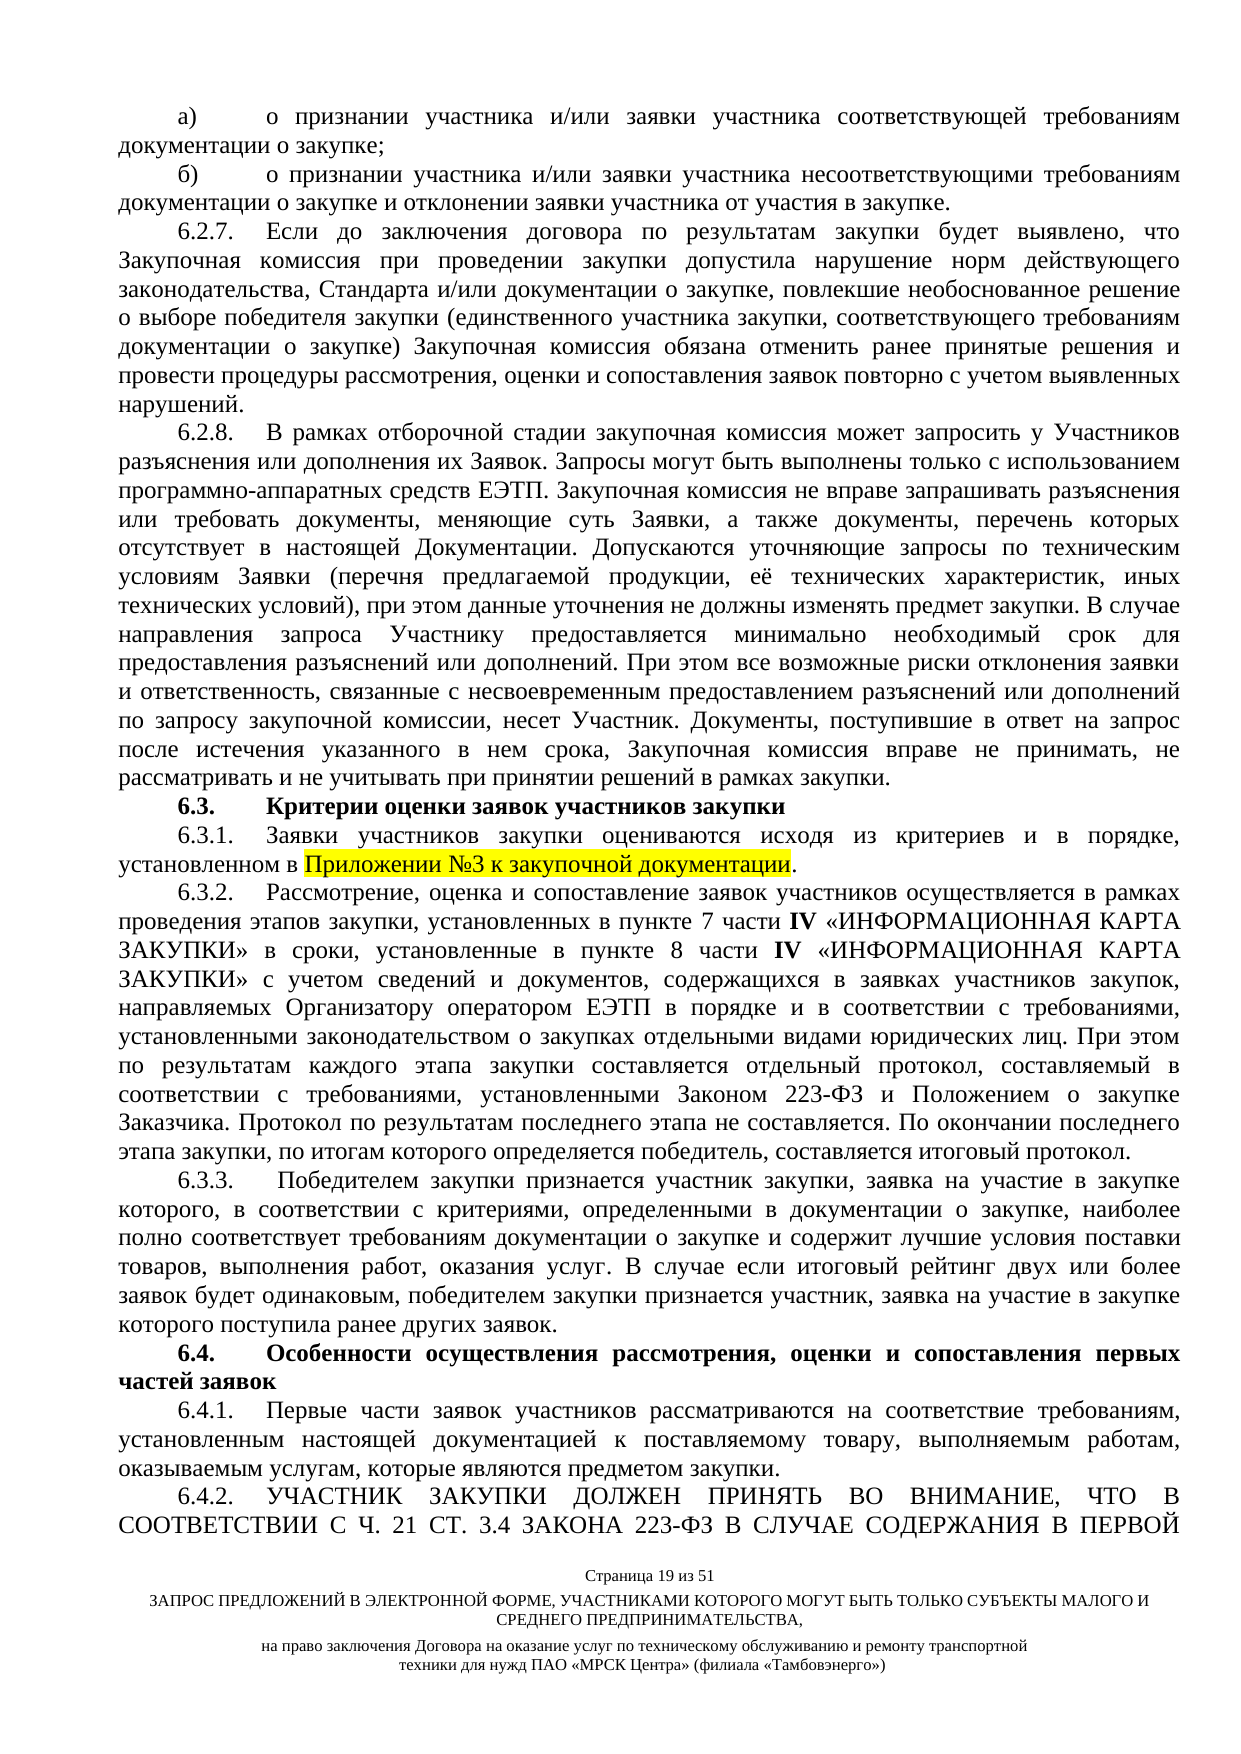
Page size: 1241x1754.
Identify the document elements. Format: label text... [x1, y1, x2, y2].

subtitle о признании участника и/или заявки участника несоответствующими требованиям документации о закупке и отклонении заявки участника от участия в закупке. [118, 159, 1181, 216]
subtitle Если до заключения договора по результатам закупки будет выявлено, что Закупочная комиссия при проведении закупки допустила нарушение норм действующего законодательства, Стандарта и/или документации о закупке, повлекшие необоснованное решение о выборе победителя закупки (единственного участника закупки, соответствующего требованиям документации о закупке) Закупочная комиссия обязана отменить ранее принятые решения и провести процедуры рассмотрения, оценки и сопоставления заявок повторно с учетом выявленных нарушений. [118, 216, 1181, 417]
subtitle Особенности осуществления рассмотрения, оценки и сопоставления первых частей заявок [118, 1338, 1181, 1395]
subtitle В рамках отборочной стадии закупочная комиссия может запросить у Участников разъяснения или дополнения их Заявок. Запросы могут быть выполнены только с использованием программно-аппаратных средств ЕЭТП. Закупочная комиссия не вправе запрашивать разъяснения или требовать документы, меняющие суть Заявки, а также документы, перечень которых отсутствует в настоящей Документации. Допускаются уточняющие запросы по техническим условиям Заявки (перечня предлагаемой продукции, её технических характеристик, иных технических условий), при этом данные уточнения не должны изменять предмет закупки. В случае направления запроса Участнику предоставляется минимально необходимый срок для предоставления разъяснений или дополнений. При этом все возможные риски отклонения заявки и ответственность, связанные с несвоевременным предоставлением разъяснений или дополнений по запросу закупочной комиссии, несет Участник. Документы, поступившие в ответ на запрос после истечения указанного в нем срока, Закупочная комиссия вправе не принимать, не рассматривать и не учитывать при принятии решений в рамках закупки. [118, 417, 1181, 791]
subtitle Победителем закупки признается участник закупки, заявка на участие в закупке которого, в соответствии с критериями, определенными в документации о закупке, наиболее полно соответствует требованиям документации о закупке и содержит лучшие условия поставки товаров, выполнения работ, оказания услуг. В случае если итоговый рейтинг двух или более заявок будет одинаковым, победителем закупки признается участник, заявка на участие в закупке которого поступила ранее других заявок. [118, 1165, 1181, 1338]
subtitle Первые части заявок участников рассматриваются на соответствие требованиям, установленным настоящей документацией к поставляемому товару, выполняемым работам, оказываемым услугам, которые являются предметом закупки. [118, 1395, 1181, 1481]
subtitle Заявки участников закупки оцениваются исходя из критериев и в порядке, установленном в Приложении №3 к закупочной документации. [118, 820, 1181, 877]
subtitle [118, 1481, 1181, 1539]
subtitle Рассмотрение, оценка и сопоставление заявок участников осуществляется в рамках проведения этапов закупки, установленных в пункте 7 части IV «ИНФОРМАЦИОННАЯ КАРТА ЗАКУПКИ» в сроки, установленные в пункте 8 части IV «ИНФОРМАЦИОННАЯ КАРТА ЗАКУПКИ» с учетом сведений и документов, содержащихся в заявках участников закупок, направляемых Организатору оператором ЕЭТП в порядке и в соответствии с требованиями, установленными законодательством о закупках отдельными видами юридических лиц. При этом по результатам каждого этапа закупки составляется отдельный протокол, составляемый в соответствии с требованиями, установленными Законом 223-ФЗ и Положением о закупке Заказчика. Протокол по результатам последнего этапа не составляется. По окончании последнего этапа закупки, по итогам которого определяется победитель, составляется итоговый протокол. [118, 877, 1181, 1165]
subtitle Критерии оценки заявок участников закупки [118, 791, 1181, 820]
subtitle о признании участника и/или заявки участника соответствующей требованиям документации о закупке; [118, 101, 1181, 159]
